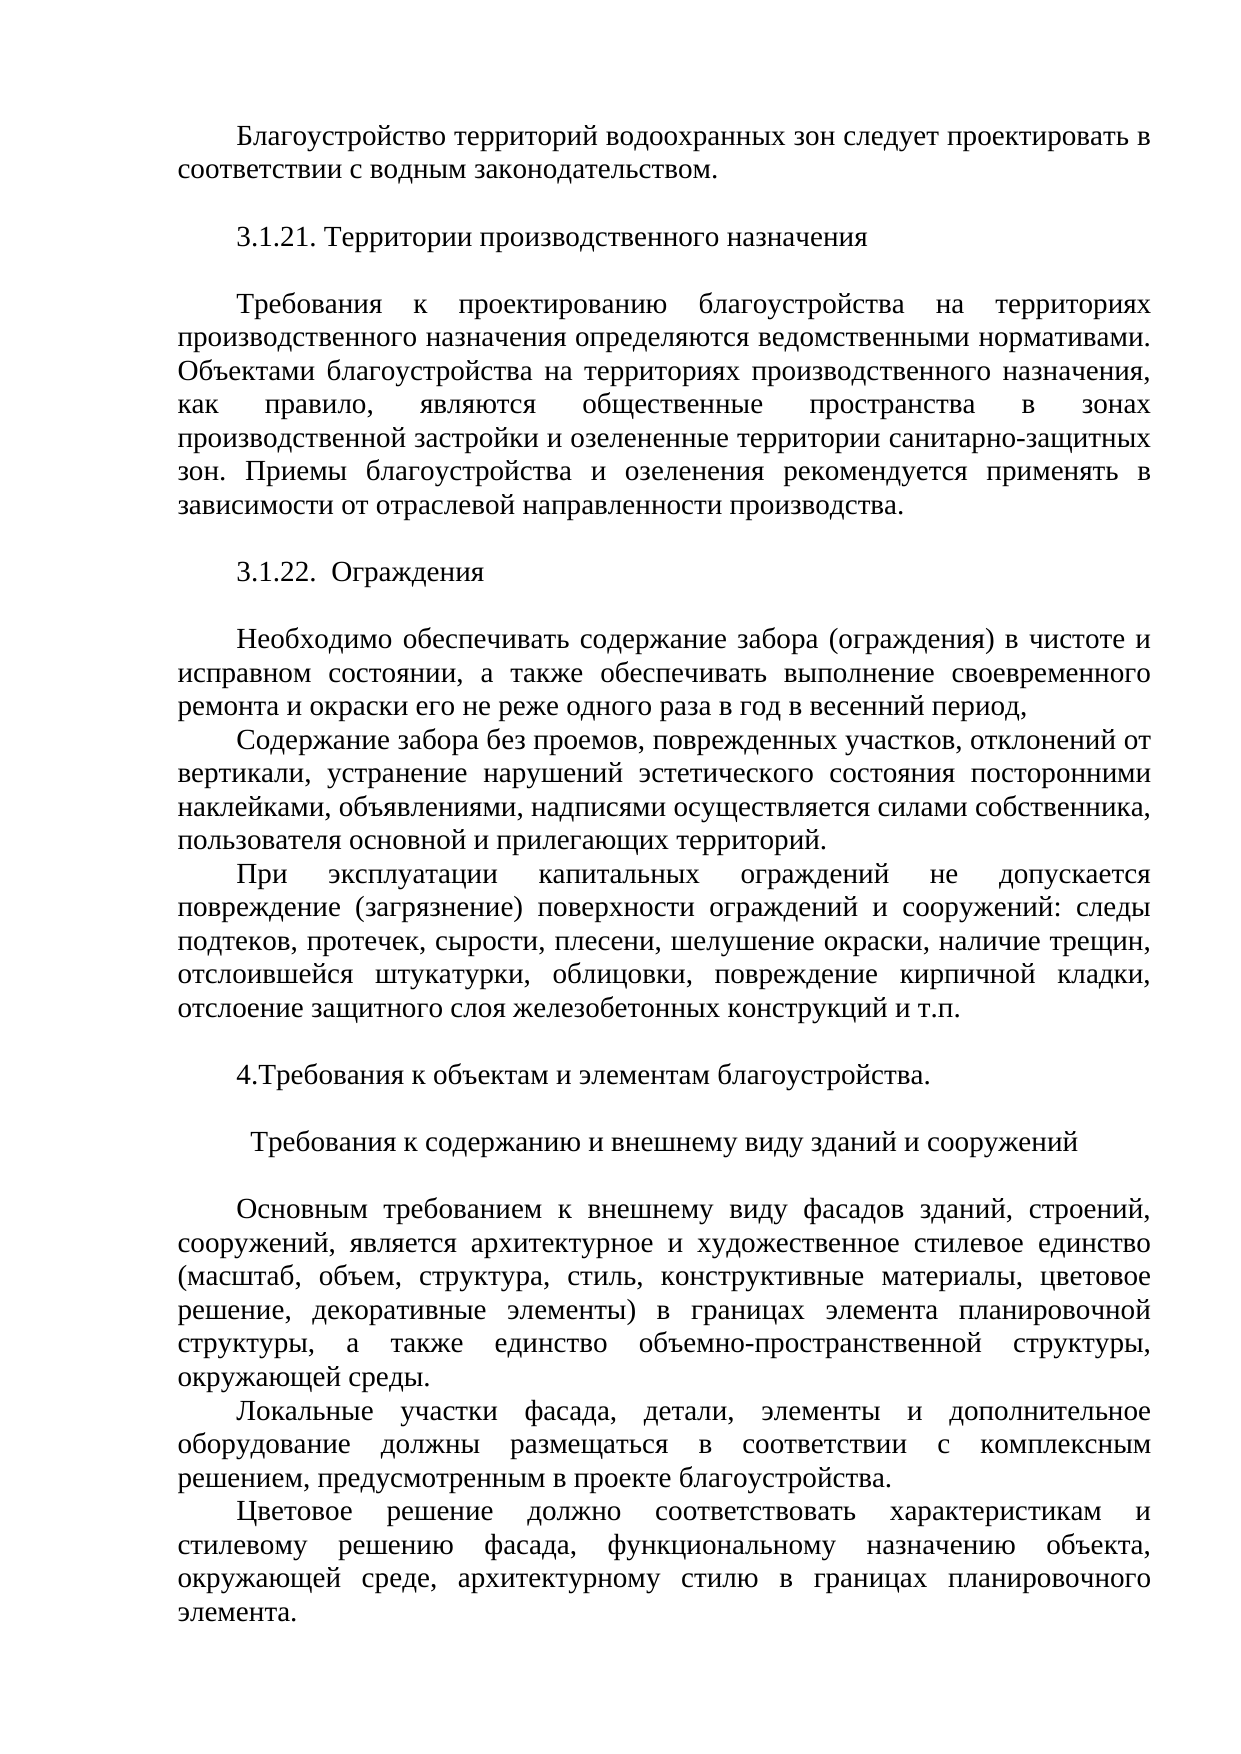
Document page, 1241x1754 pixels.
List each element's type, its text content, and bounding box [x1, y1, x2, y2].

text Требования к содержанию и внешнему виду зданий и сооружений [177, 1124, 1152, 1158]
text Локальные участки фасада, детали, элементы и дополнительное оборудование должны размещаться в соответствии с комплексным решением, предусмотренным в проекте благоустройства. [177, 1393, 1152, 1493]
text Необходимо обеспечивать содержание забора (ограждения) в чистоте и исправном состоянии, а также обеспечивать выполнение своевременного ремонта и окраски его не реже одного раза в год в весенний период, [177, 621, 1152, 722]
text Основным требованием к внешнему виду фасадов зданий, строений, сооружений, является архитектурное и художественное стилевое единство (масштаб, объем, структура, стиль, конструктивные материалы, цветовое решение, декоративные элементы) в границах элемента планировочной структуры, а также единство объемно-пространственной структуры, окружающей среды. [177, 1191, 1152, 1393]
text Цветовое решение должно соответствовать характеристикам и стилевому решению фасада, функциональному назначению объекта, окружающей среде, архитектурному стилю в границах планировочного элемента. [177, 1493, 1152, 1627]
text 3.1.21. Территории производственного назначения [177, 219, 1152, 252]
text 3.1.22. Ограждения [177, 554, 1152, 588]
text Содержание забора без проемов, поврежденных участков, отклонений от вертикали, устранение нарушений эстетического состояния посторонними наклейками, объявлениями, надписями осуществляется силами собственника, пользователя основной и прилегающих территорий. [177, 722, 1152, 856]
text Требования к проектированию благоустройства на территориях производственного назначения определяются ведомственными нормативами. Объектами благоустройства на территориях производственного назначения, как правило, являются общественные пространства в зонах производственной застройки и озелененные территории санитарно-защитных зон. Приемы благоустройства и озеленения рекомендуется применять в зависимости от отраслевой направленности производства. [177, 286, 1152, 521]
text Благоустройство территорий водоохранных зон следует проектировать в соответствии с водным законодательством. [177, 118, 1152, 185]
text При эксплуатации капитальных ограждений не допускается повреждение (загрязнение) поверхности ограждений и сооружений: следы подтеков, протечек, сырости, плесени, шелушение окраски, наличие трещин, отслоившейся штукатурки, облицовки, повреждение кирпичной кладки, отслоение защитного слоя железобетонных конструкций и т.п. [177, 856, 1152, 1024]
text 4.Требования к объектам и элементам благоустройства. [177, 1057, 1152, 1091]
